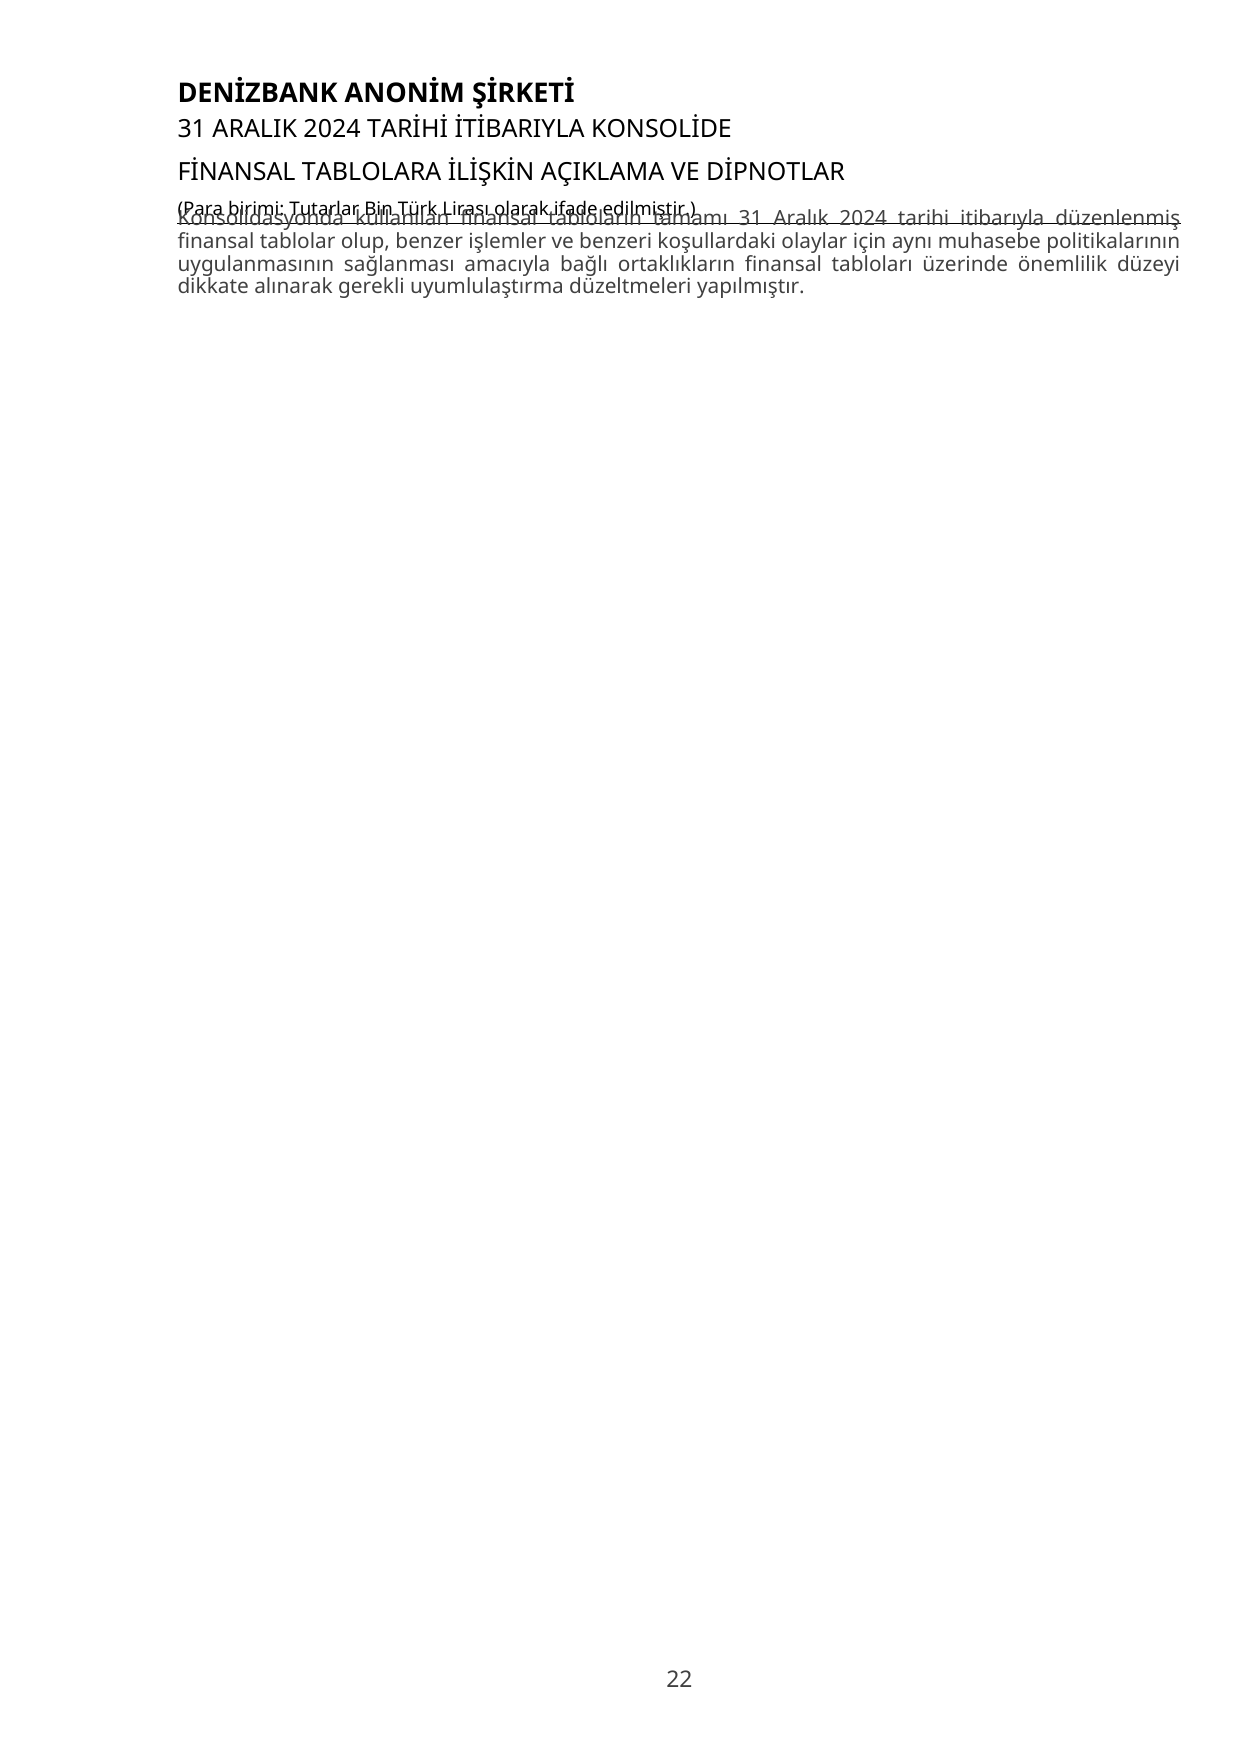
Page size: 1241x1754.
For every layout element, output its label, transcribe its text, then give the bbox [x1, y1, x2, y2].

text Konsolidasyonda kullanılan finansal tabloların tamamı 31 Aralık 2024 tarihi itibarıyla düzenlenmiş finansal tablolar olup, benzer işlemler ve benzeri koşullardaki olaylar için aynı muhasebe politikalarının uygulanmasının sağlanması amacıyla bağlı ortaklıkların finansal tabloları üzerinde önemlilik düzeyi dikkate alınarak gerekli uyumlulaştırma düzeltmeleri yapılmıştır. [177, 207, 1181, 298]
